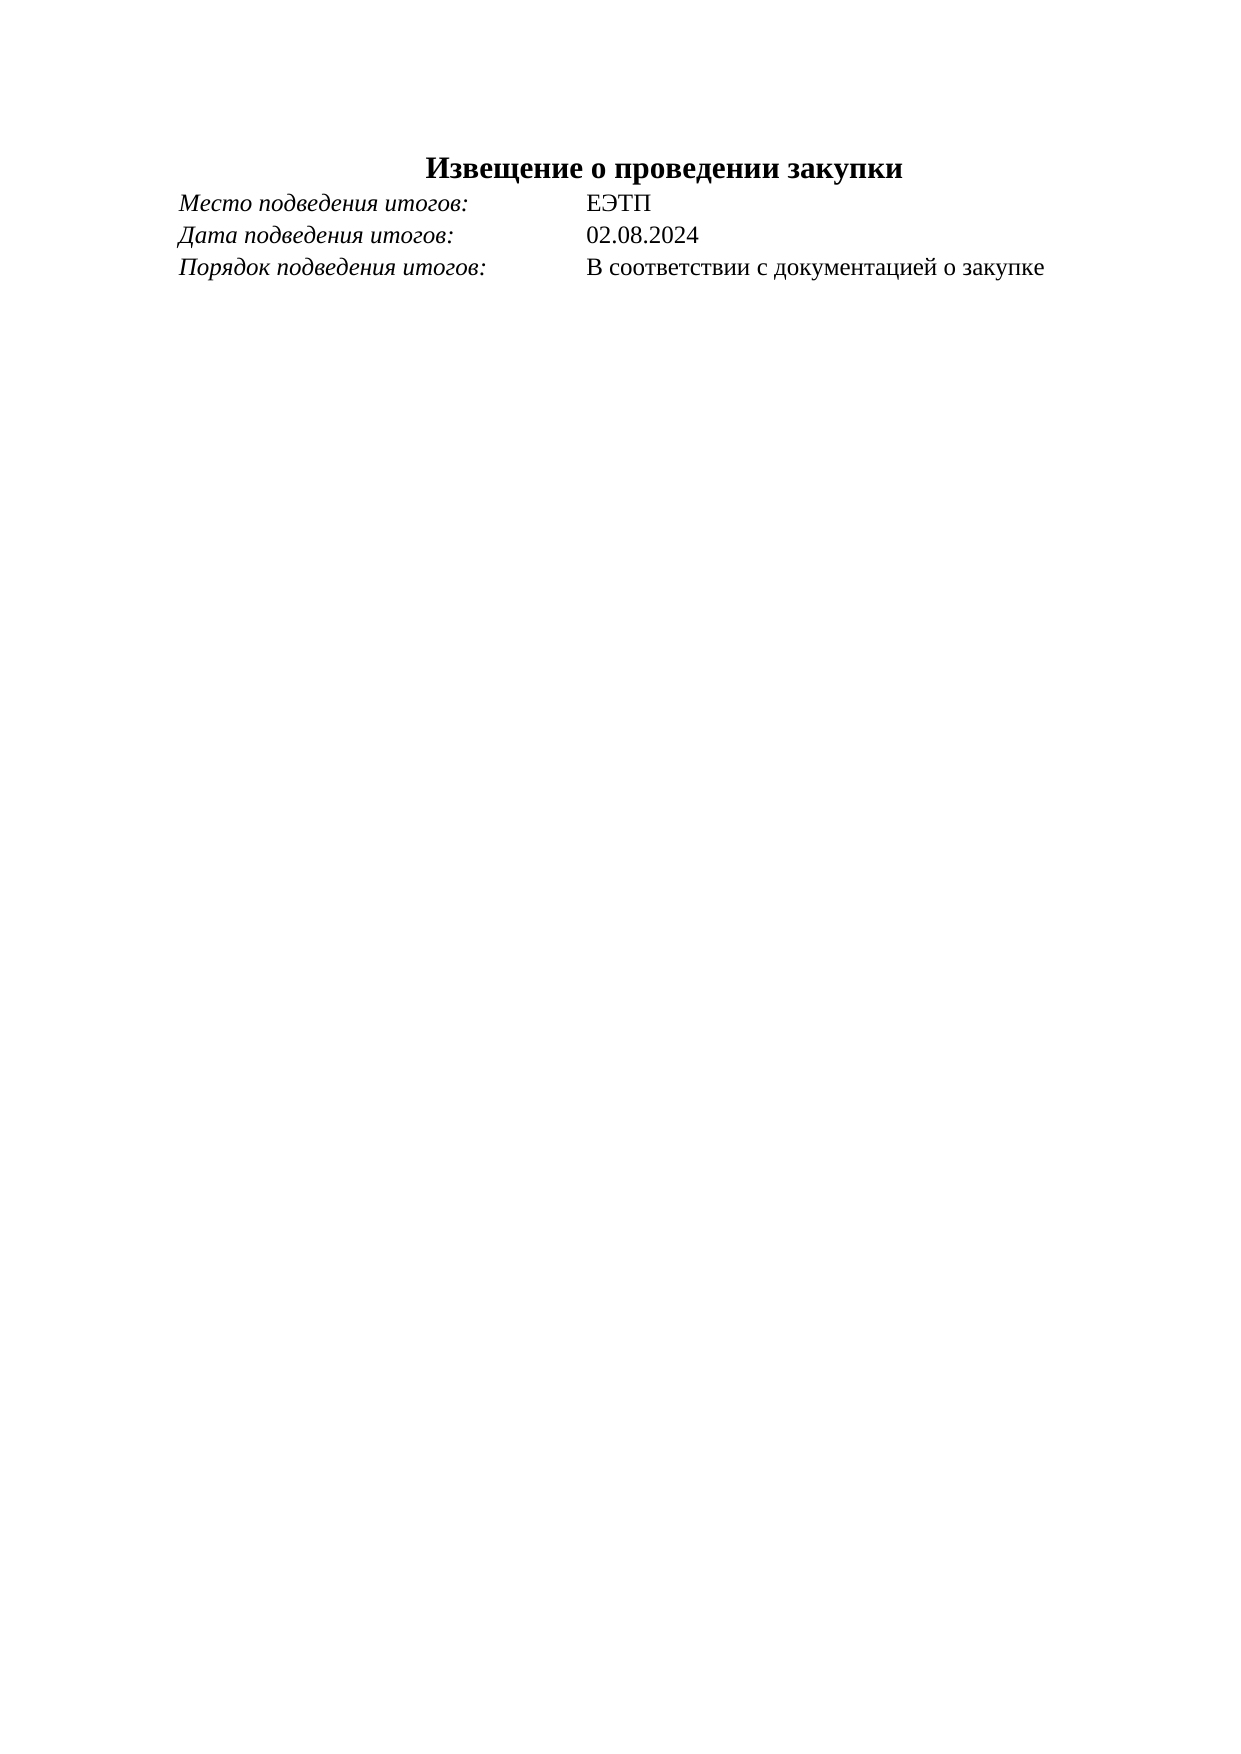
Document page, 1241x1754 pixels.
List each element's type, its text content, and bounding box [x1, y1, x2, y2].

table_cell Место подведения итогов: [177, 187, 584, 219]
table_header Извещение о проведении закупки [177, 118, 1152, 187]
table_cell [584, 251, 1152, 282]
table_cell 02.08.2024 [584, 219, 1152, 251]
table_cell ЕЭТП [584, 187, 1152, 219]
table_cell Дата подведения итогов: [177, 219, 584, 251]
table_cell Порядок подведения итогов: [177, 251, 584, 282]
